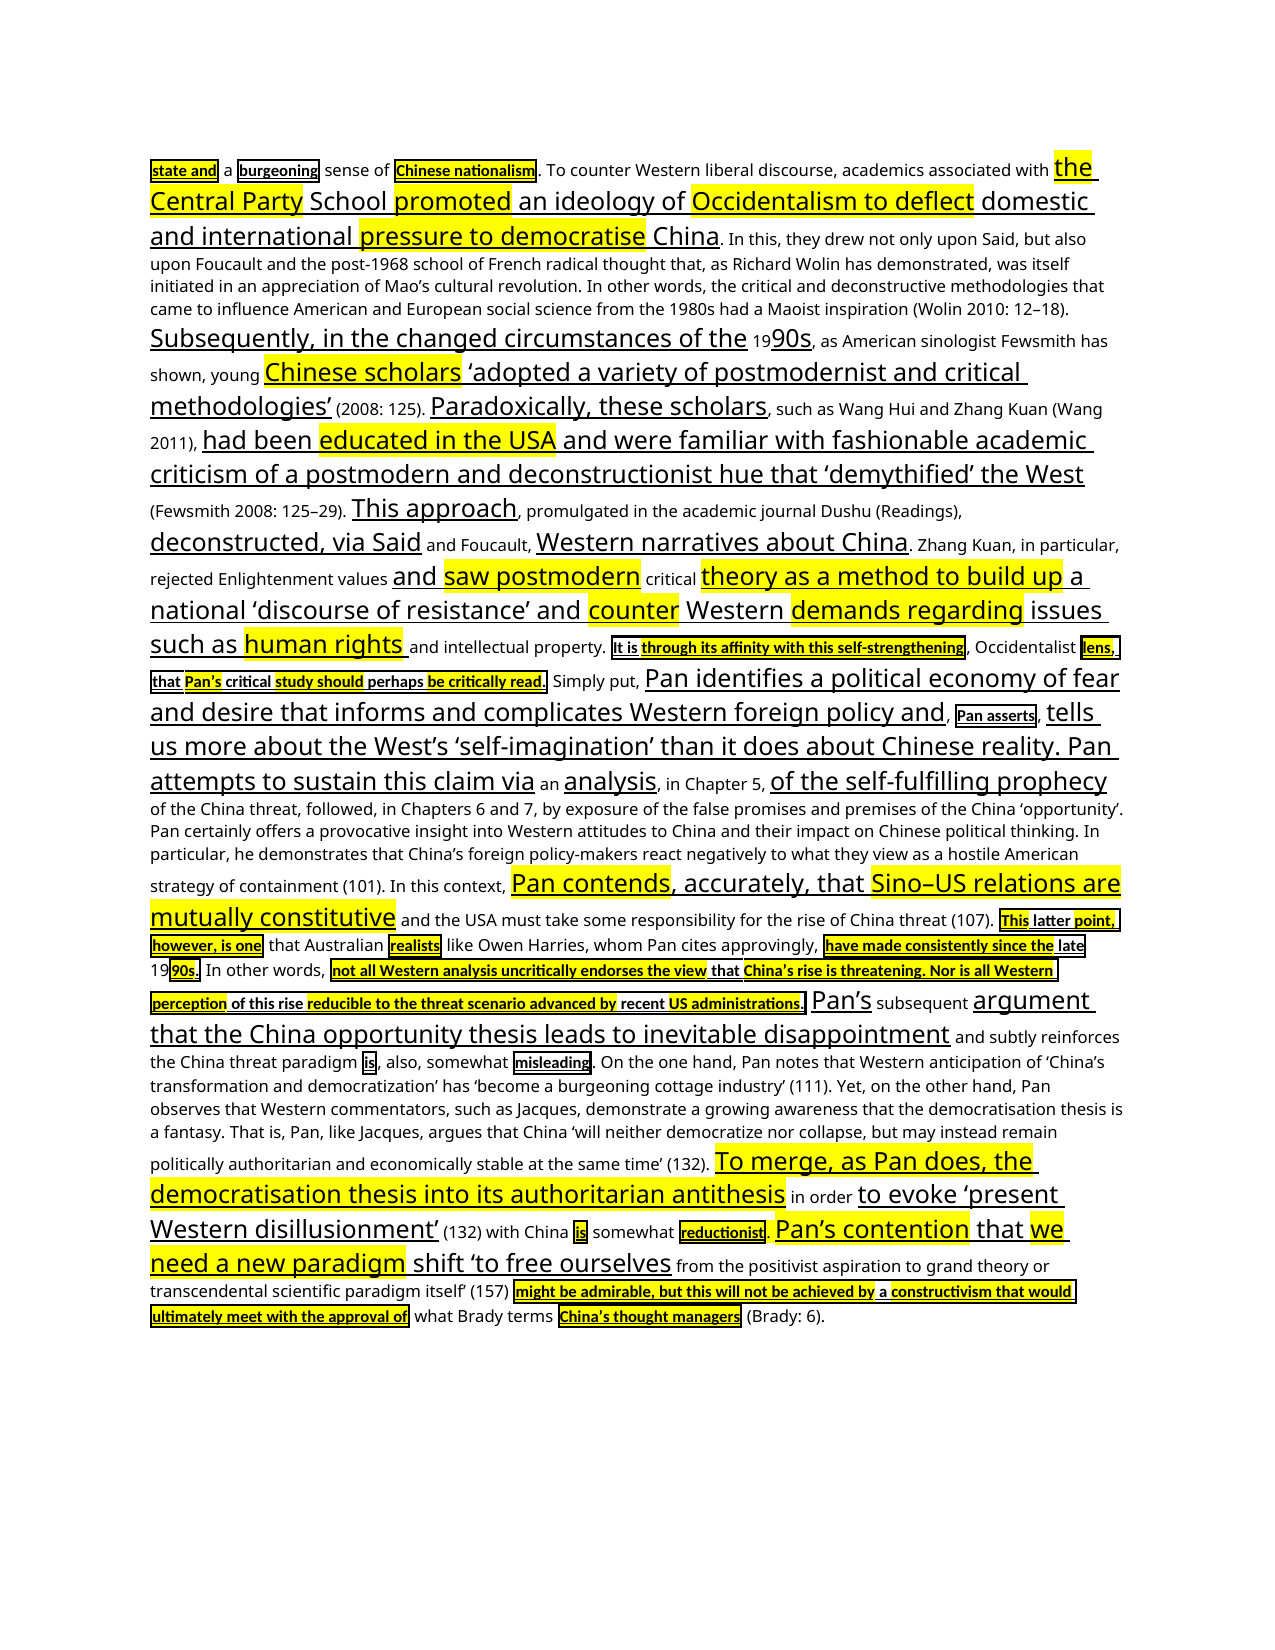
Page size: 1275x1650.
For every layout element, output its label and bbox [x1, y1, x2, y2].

text [150, 150, 1125, 1328]
